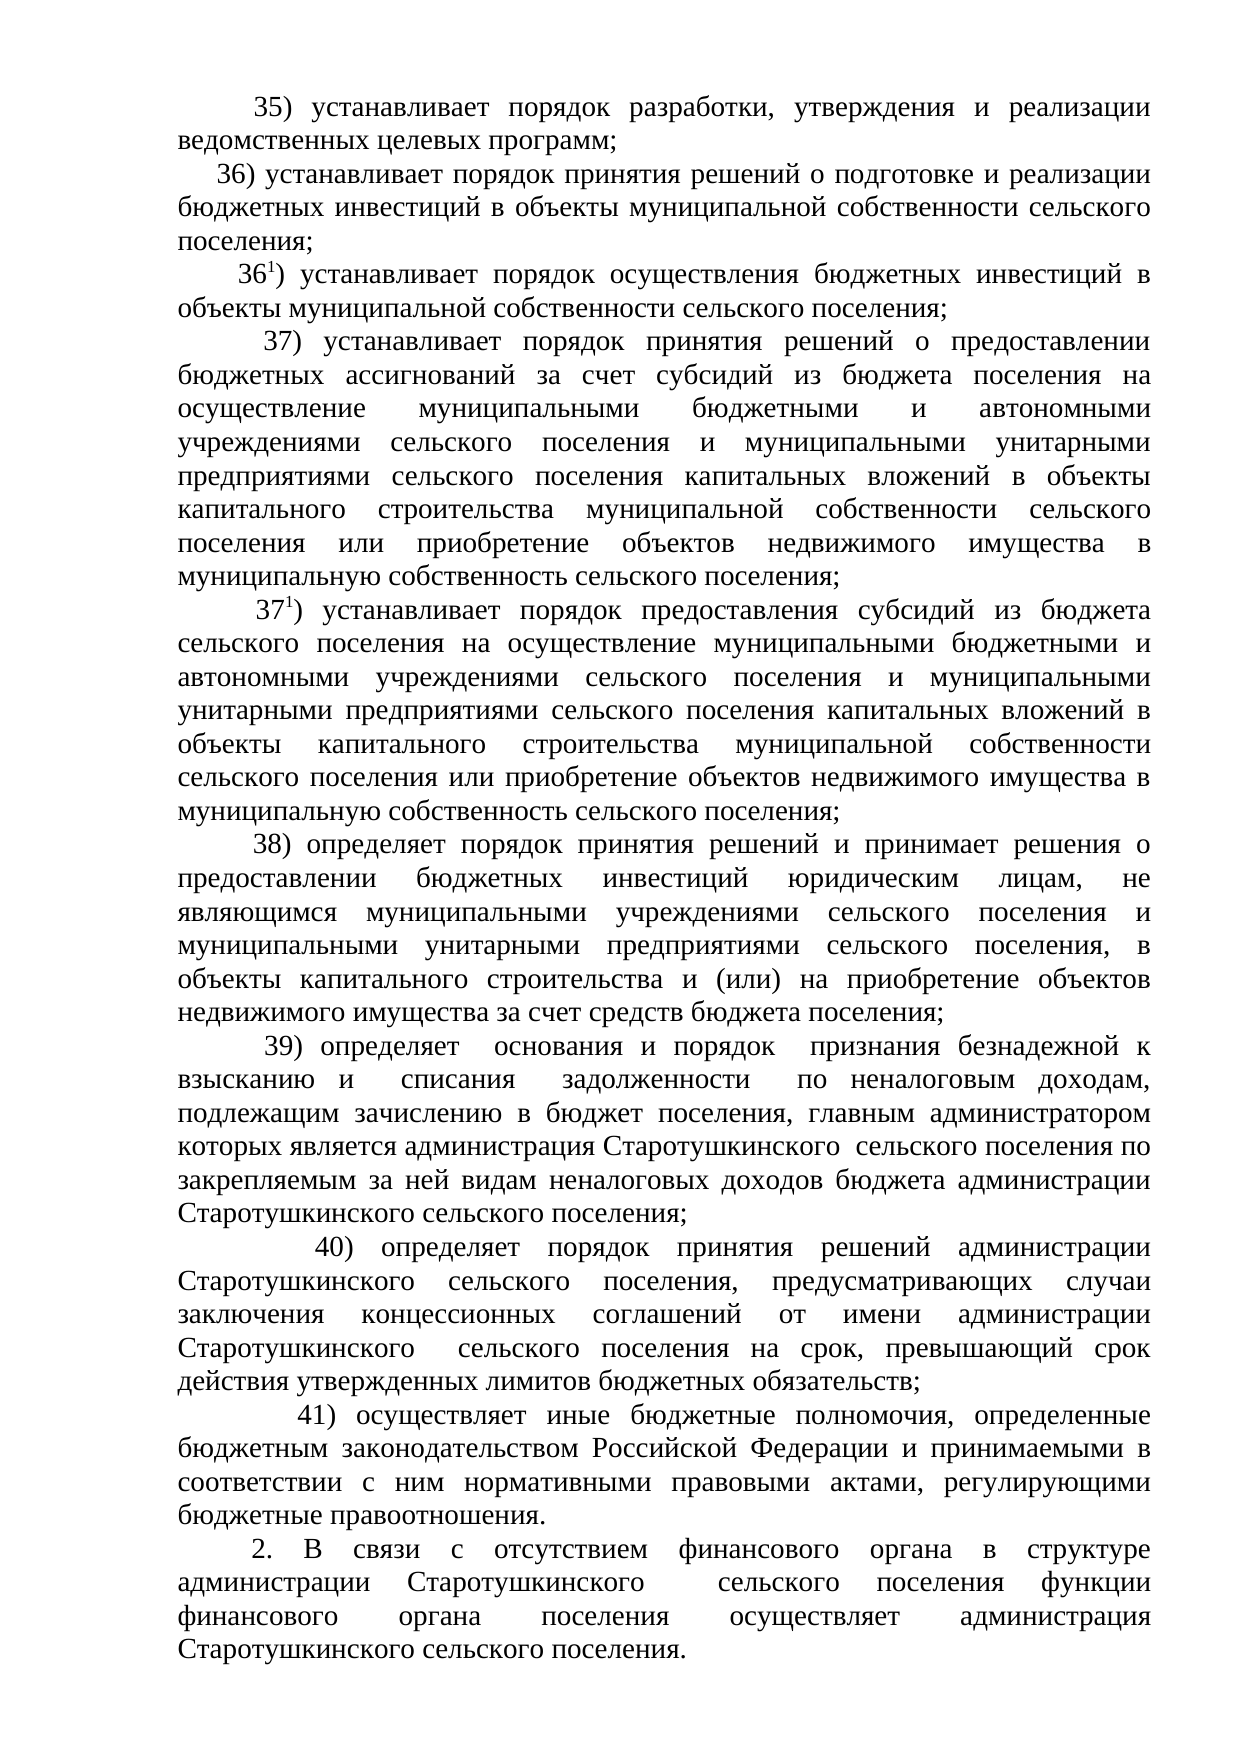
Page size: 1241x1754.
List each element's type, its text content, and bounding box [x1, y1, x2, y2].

text 2. В связи с отсутствием финансового органа в структуре администрации Старотушкинского сельского поселения функции финансового органа поселения осуществляет администрация Старотушкинского сельского поселения. [177, 1531, 1152, 1665]
list 35) устанавливает порядок разработки, утверждения и реализации ведомственных целевых программ; [177, 89, 1152, 156]
list 371) устанавливает порядок предоставления субсидий из бюджета сельского поселения на осуществление муниципальными бюджетными и автономными учреждениями сельского поселения и муниципальными унитарными предприятиями сельского поселения капитальных вложений в объекты капитального строительства муниципальной собственности сельского поселения или приобретение объектов недвижимого имущества в муниципальную собственность сельского поселения; [177, 592, 1152, 827]
list 40) определяет порядок принятия решений администрации Старотушкинского сельского поселения, предусматривающих случаи заключения концессионных соглашений от имени администрации Старотушкинского сельского поселения на срок, превышающий срок действия утвержденных лимитов бюджетных обязательств; [177, 1229, 1152, 1397]
list 361) устанавливает порядок осуществления бюджетных инвестиций в объекты муниципальной собственности сельского поселения; [177, 256, 1152, 323]
list 41) осуществляет иные бюджетные полномочия, определенные бюджетным законодательством Российской Федерации и принимаемыми в соответствии с ним нормативными правовыми актами, регулирующими бюджетные правоотношения. [177, 1397, 1152, 1531]
list 37) устанавливает порядок принятия решений о предоставлении бюджетных ассигнований за счет субсидий из бюджета поселения на осуществление муниципальными бюджетными и автономными учреждениями сельского поселения и муниципальными унитарными предприятиями сельского поселения капитальных вложений в объекты капитального строительства муниципальной собственности сельского поселения или приобретение объектов недвижимого имущества в муниципальную собственность сельского поселения; [177, 323, 1152, 592]
list 39) определяет основания и порядок признания безнадежной к взысканию и списания задолженности по неналоговым доходам, подлежащим зачислению в бюджет поселения, главным администратором которых является администрация Старотушкинского сельского поселения по закрепляемым за ней видам неналоговых доходов бюджета администрации Старотушкинского сельского поселения; [177, 1028, 1152, 1229]
list 38) определяет порядок принятия решений и принимает решения о предоставлении бюджетных инвестиций юридическим лицам, не являющимся муниципальными учреждениями сельского поселения и муниципальными унитарными предприятиями сельского поселения, в объекты капитального строительства и (или) на приобретение объектов недвижимого имущества за счет средств бюджета поселения; [177, 827, 1152, 1028]
list 36) устанавливает порядок принятия решений о подготовке и реализации бюджетных инвестиций в объекты муниципальной собственности сельского поселения; [177, 156, 1152, 256]
